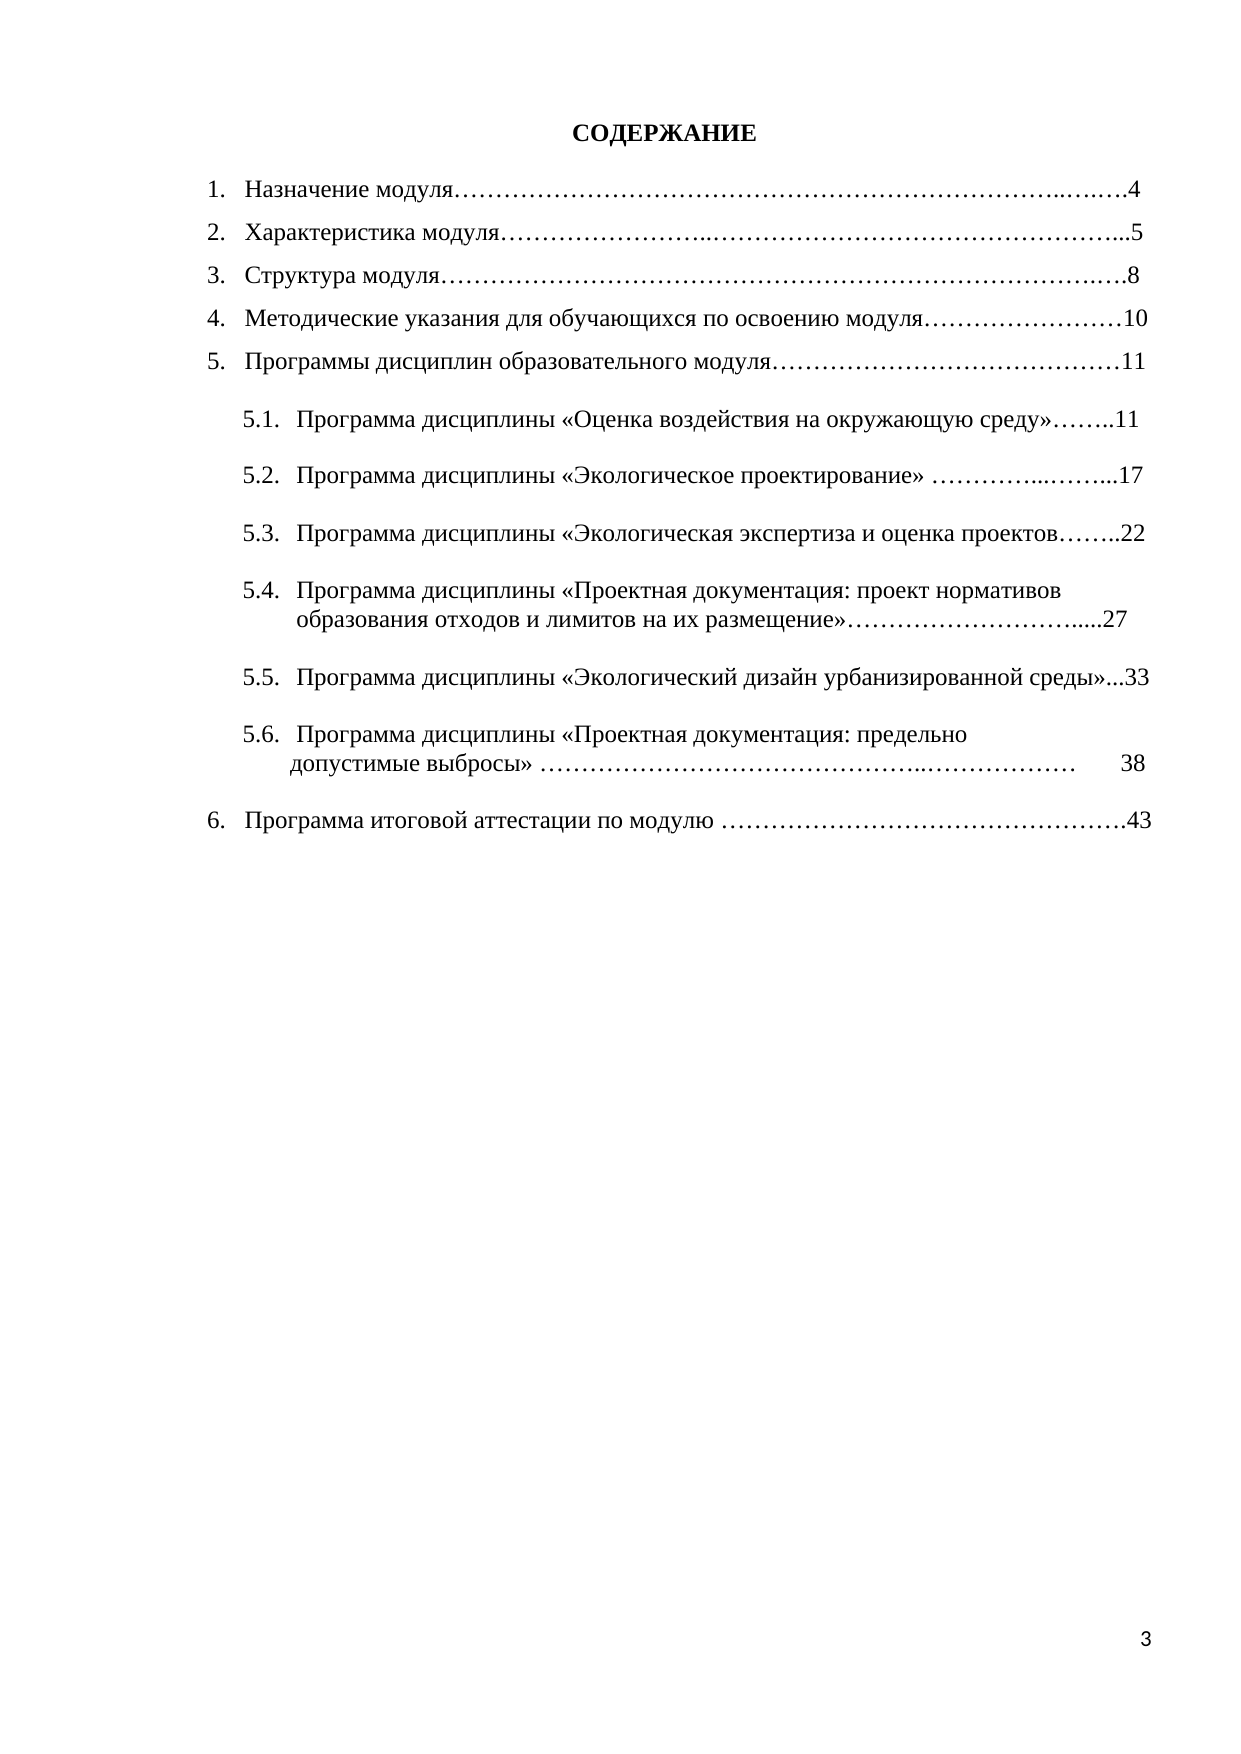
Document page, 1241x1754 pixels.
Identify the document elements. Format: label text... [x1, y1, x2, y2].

text Содержание [177, 118, 1152, 147]
list Методические указания для обучающихся по освоению модуля……………………10 [207, 303, 1152, 332]
list Характеристика модуля……………………..…………………………………………...5 [207, 217, 1152, 246]
list образования отходов и лимитов на их размещение»……………………….....27 [290, 604, 1152, 633]
list Программы дисциплин образовательного модуля……………………………………11 [207, 346, 1152, 375]
list Программа дисциплины «Экологическая экспертиза и оценка проектов……..22 [177, 518, 1152, 547]
list Структура модуля…………………………………………………………………….….8 [207, 260, 1152, 289]
list Программа дисциплины «Проектная документация: проект нормативов [177, 576, 1152, 604]
list Программа дисциплины «Экологическое проектирование» …………...……...17 [177, 461, 1152, 489]
list Программа дисциплины «Оценка воздействия на окружающую среду»……..11 [177, 404, 1152, 432]
list Программа итоговой аттестации по модулю ………………………………………….43 [207, 806, 1152, 834]
list Назначение модуля………………………………………………………………..….….4 [207, 174, 1152, 202]
list Программа дисциплины «Проектная документация: предельно [177, 719, 1152, 748]
list допустимые выбросы» ………………………………………..……………… 38 [290, 748, 1152, 777]
list Программа дисциплины «Экологический дизайн урбанизированной среды»...33 [177, 662, 1152, 691]
